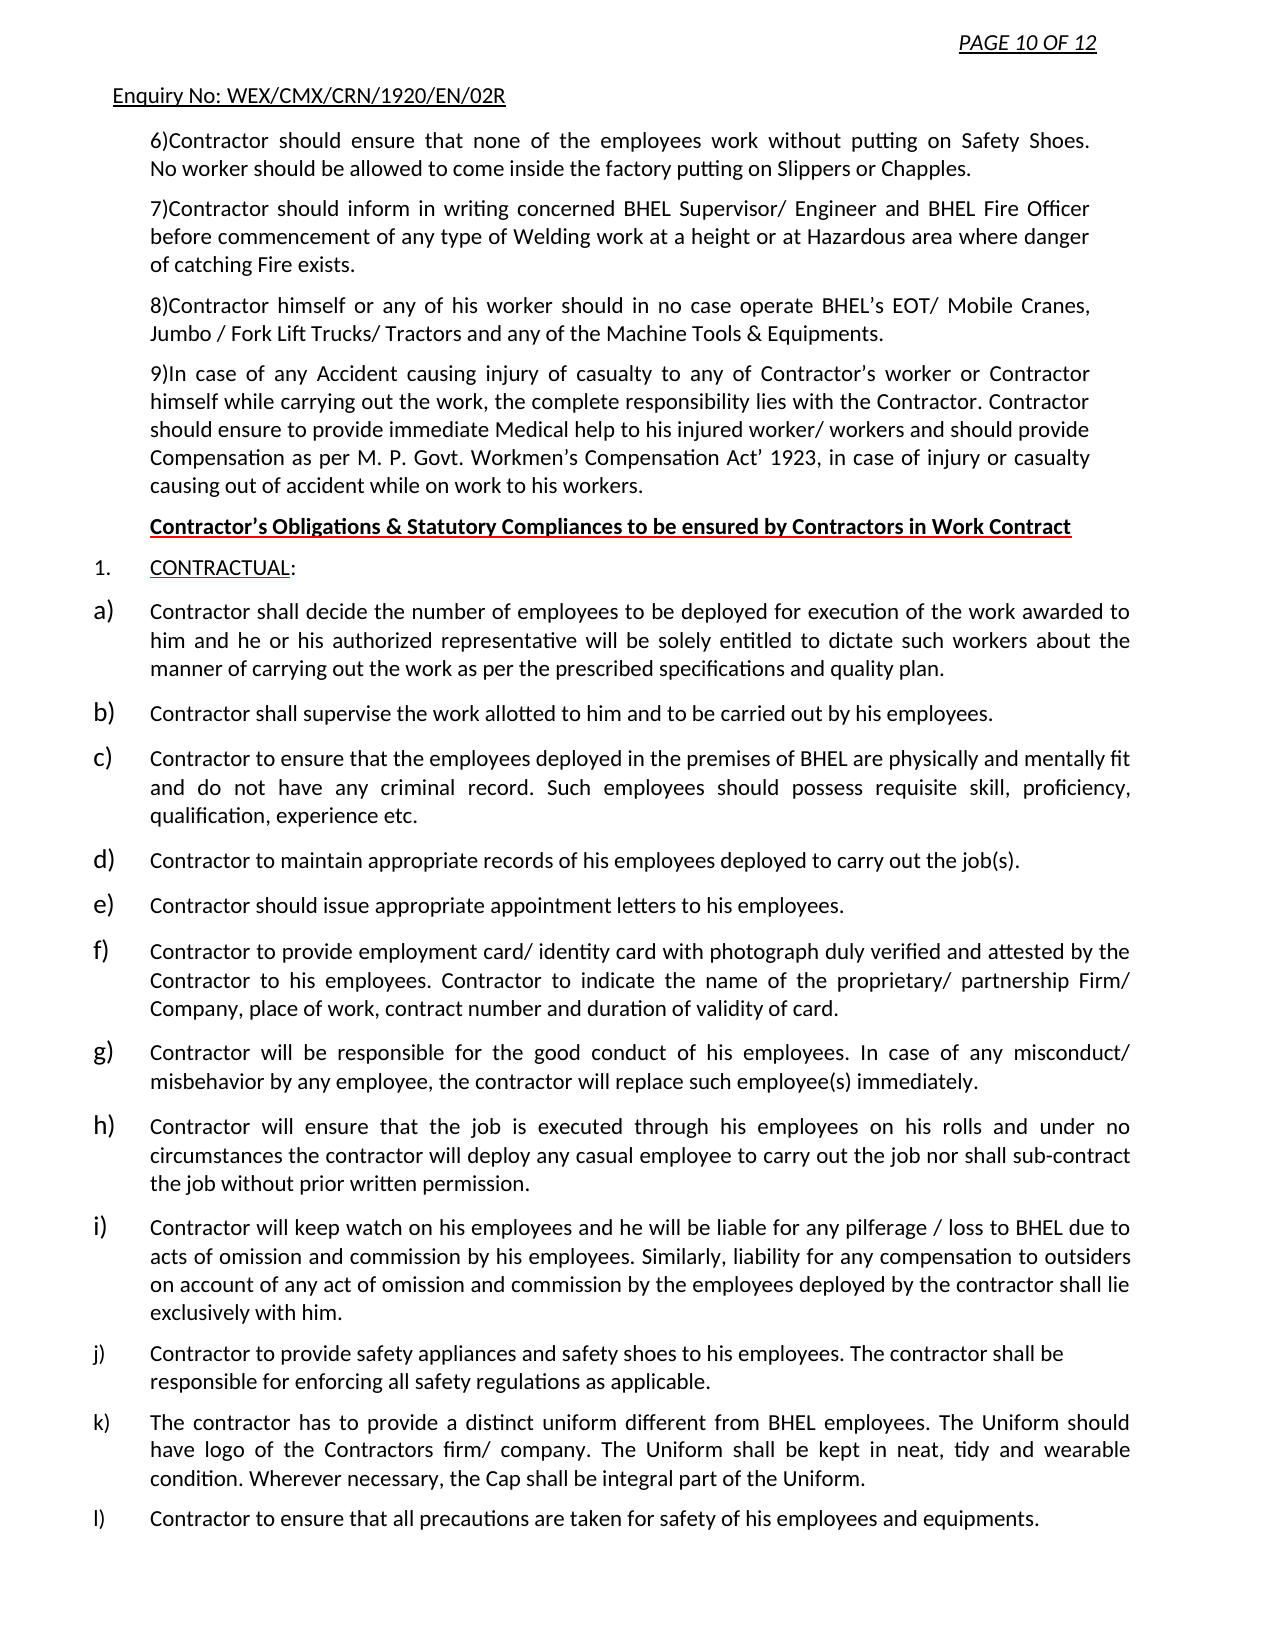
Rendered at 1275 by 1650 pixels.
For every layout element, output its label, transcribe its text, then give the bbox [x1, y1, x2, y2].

list Contractor will keep watch on his employees and he will be liable for any pilferage / loss to BHEL due to acts of omission and commission by his employees. Similarly, liability for any compensation to outsiders on account of any act of omission and commission by the employees deployed by the contractor shall lie exclusively with him. [93, 1209, 1132, 1327]
list Contractor to maintain appropriate records of his employees deployed to carry out the job(s). [93, 842, 1132, 875]
list Contractor will be responsible for the good conduct of his employees. In case of any misconduct/ misbehavior by any employee, the contractor will replace such employee(s) immediately. [93, 1034, 1132, 1095]
text 8)Contractor himself or any of his worker should in no case operate BHEL’s EOT/ Mobile Cranes, Jumbo / Fork Lift Trucks/ Tractors and any of the Machine Tools & Equipments. [150, 291, 1092, 347]
list Contractor to ensure that the employees deployed in the premises of BHEL are physically and mentally fit and do not have any criminal record. Such employees should possess requisite skill, proficiency, qualification, experience etc. [93, 740, 1132, 829]
list CONTRACTUAL: [94, 553, 1125, 581]
text 9)In case of any Accident causing injury of casualty to any of Contractor’s worker or Contractor himself while carrying out the work, the complete responsibility lies with the Contractor. Contractor should ensure to provide immediate Medical help to his injured worker/ workers and should provide Compensation as per M. P. Govt. Workmen’s Compensation Act’ case of injury or casualty causing out of accident while on work to his workers. [150, 359, 1092, 499]
list Contractor to ensure that all precautions are taken for safety of his employees and equipments. [93, 1504, 1132, 1532]
text PAGE 10 OF 12 [150, 28, 1096, 56]
text j) Contractor to provide safety appliances and safety shoes to his employees. The contractor shall be responsible for enforcing all safety regulations as applicable. [93, 1339, 1132, 1395]
text 7)Contractor should inform in writing concerned BHEL Supervisor/ Engineer and BHEL Fire Officer before commencement of any type of Welding work at a height or at Hazardous area where danger of catching Fire exists. [150, 194, 1092, 278]
list Contractor to provide employment card/ identity card with photograph duly verified and attested by the Contractor to his employees. Contractor to indicate the name of the proprietary/ partnership Firm/ Company, place of work, contract number and duration of validity of card. [93, 933, 1132, 1022]
text 6)Contractor should ensure that none of the employees work without putting on Safety Shoes. No worker should be allowed to come inside the factory putting on Slippers or Chapples. [150, 126, 1092, 182]
list Contractor shall decide the number of employees to be deployed for execution of the work awarded to him and he or his authorized representative will be solely entitled to dictate such workers about the manner of carrying out the work as per the prescribed specifications and quality plan. [93, 593, 1132, 682]
list Contractor shall supervise the work allotted to him and to be carried out by his employees. [93, 695, 1132, 728]
text Contractor’s Obligations & Statutory Compliances to be ensured by Contractors in Work Contract [150, 512, 1125, 540]
list Contractor will ensure that the job is executed through his employees on his rolls and under no circumstances the contractor will deploy any casual employee to carry out the job nor shall sub-contract the job without prior written permission. [93, 1108, 1132, 1197]
text k) The contractor has to provide a distinct uniform different from BHEL employees. The Uniform should have logo of the Contractors firm/ company. The Uniform shall be kept in neat, tidy and wearable condition. Wherever necessary, the Cap shall be integral part of the Uniform. [93, 1408, 1132, 1492]
text Enquiry No: WEX/CMX/CRN/1920/EN/02R [112, 81, 1125, 109]
list Contractor should issue appropriate appointment letters to his employees. [93, 887, 1132, 920]
